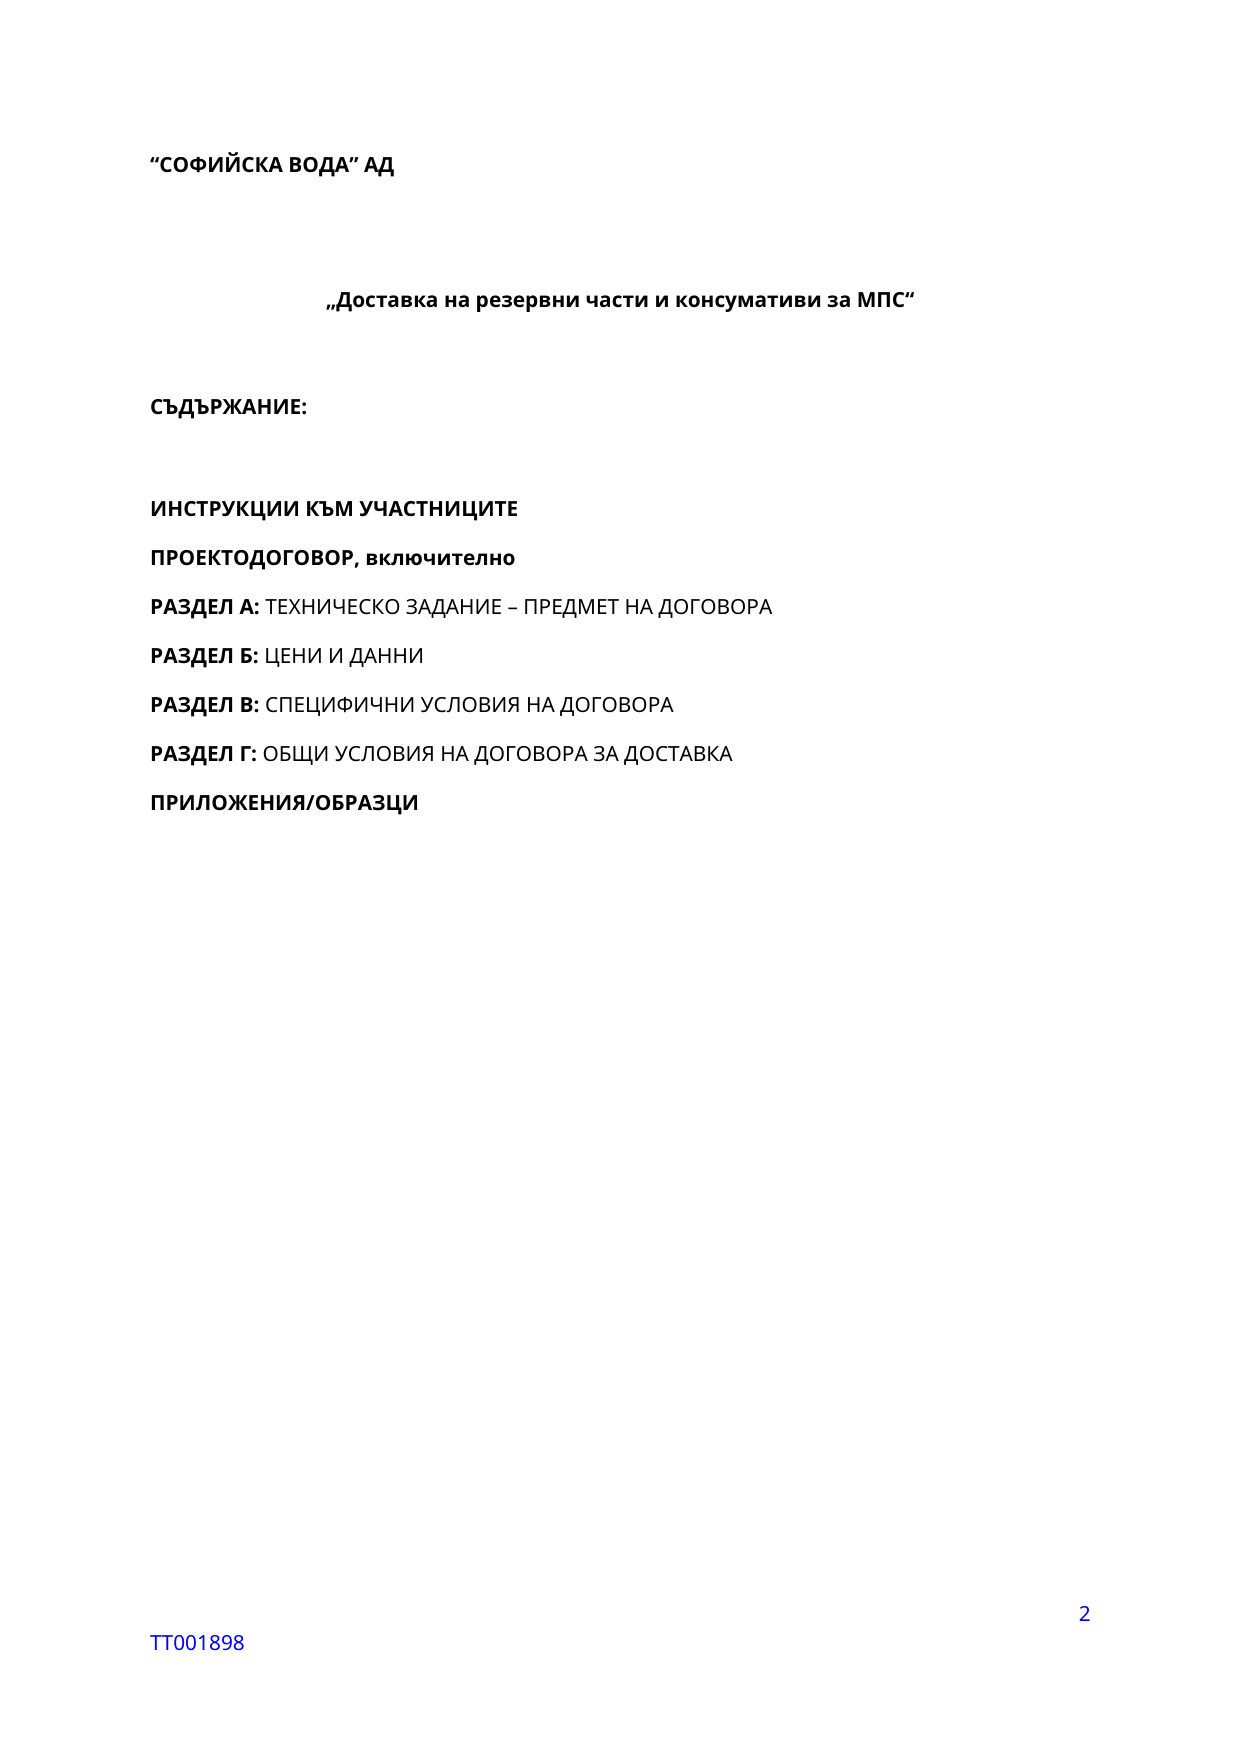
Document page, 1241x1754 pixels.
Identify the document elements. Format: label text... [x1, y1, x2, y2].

text ПРИЛОЖЕНИЯ/ОБРАЗЦИ [150, 788, 1090, 816]
text ИНСТРУКЦИИ КЪМ УЧАСТНИЦИТЕ [150, 494, 1090, 523]
text „Доставка на резервни части и консумативи за МПС“ [150, 285, 1090, 314]
text ПРОЕКТОДОГОВОР, включително [150, 543, 1090, 572]
text РАЗДЕЛ Б: ЦЕНИ И ДАННИ [150, 641, 1090, 669]
text СЪДЪРЖАНИЕ: [150, 392, 1090, 421]
text РАЗДЕЛ Г: ОБЩИ УСЛОВИЯ НА ДОГОВОРА ЗА ДОСТАВКА [150, 739, 1090, 767]
text РАЗДЕЛ В: СПЕЦИФИЧНИ УСЛОВИЯ НА ДОГОВОРА [150, 690, 1090, 718]
text РАЗДЕЛ А: ТЕХНИЧЕСКО ЗАДАНИЕ – ПРЕДМЕТ НА ДОГОВОРА [150, 592, 1090, 621]
text “СОФИЙСКА ВОДА” АД [150, 150, 1090, 178]
